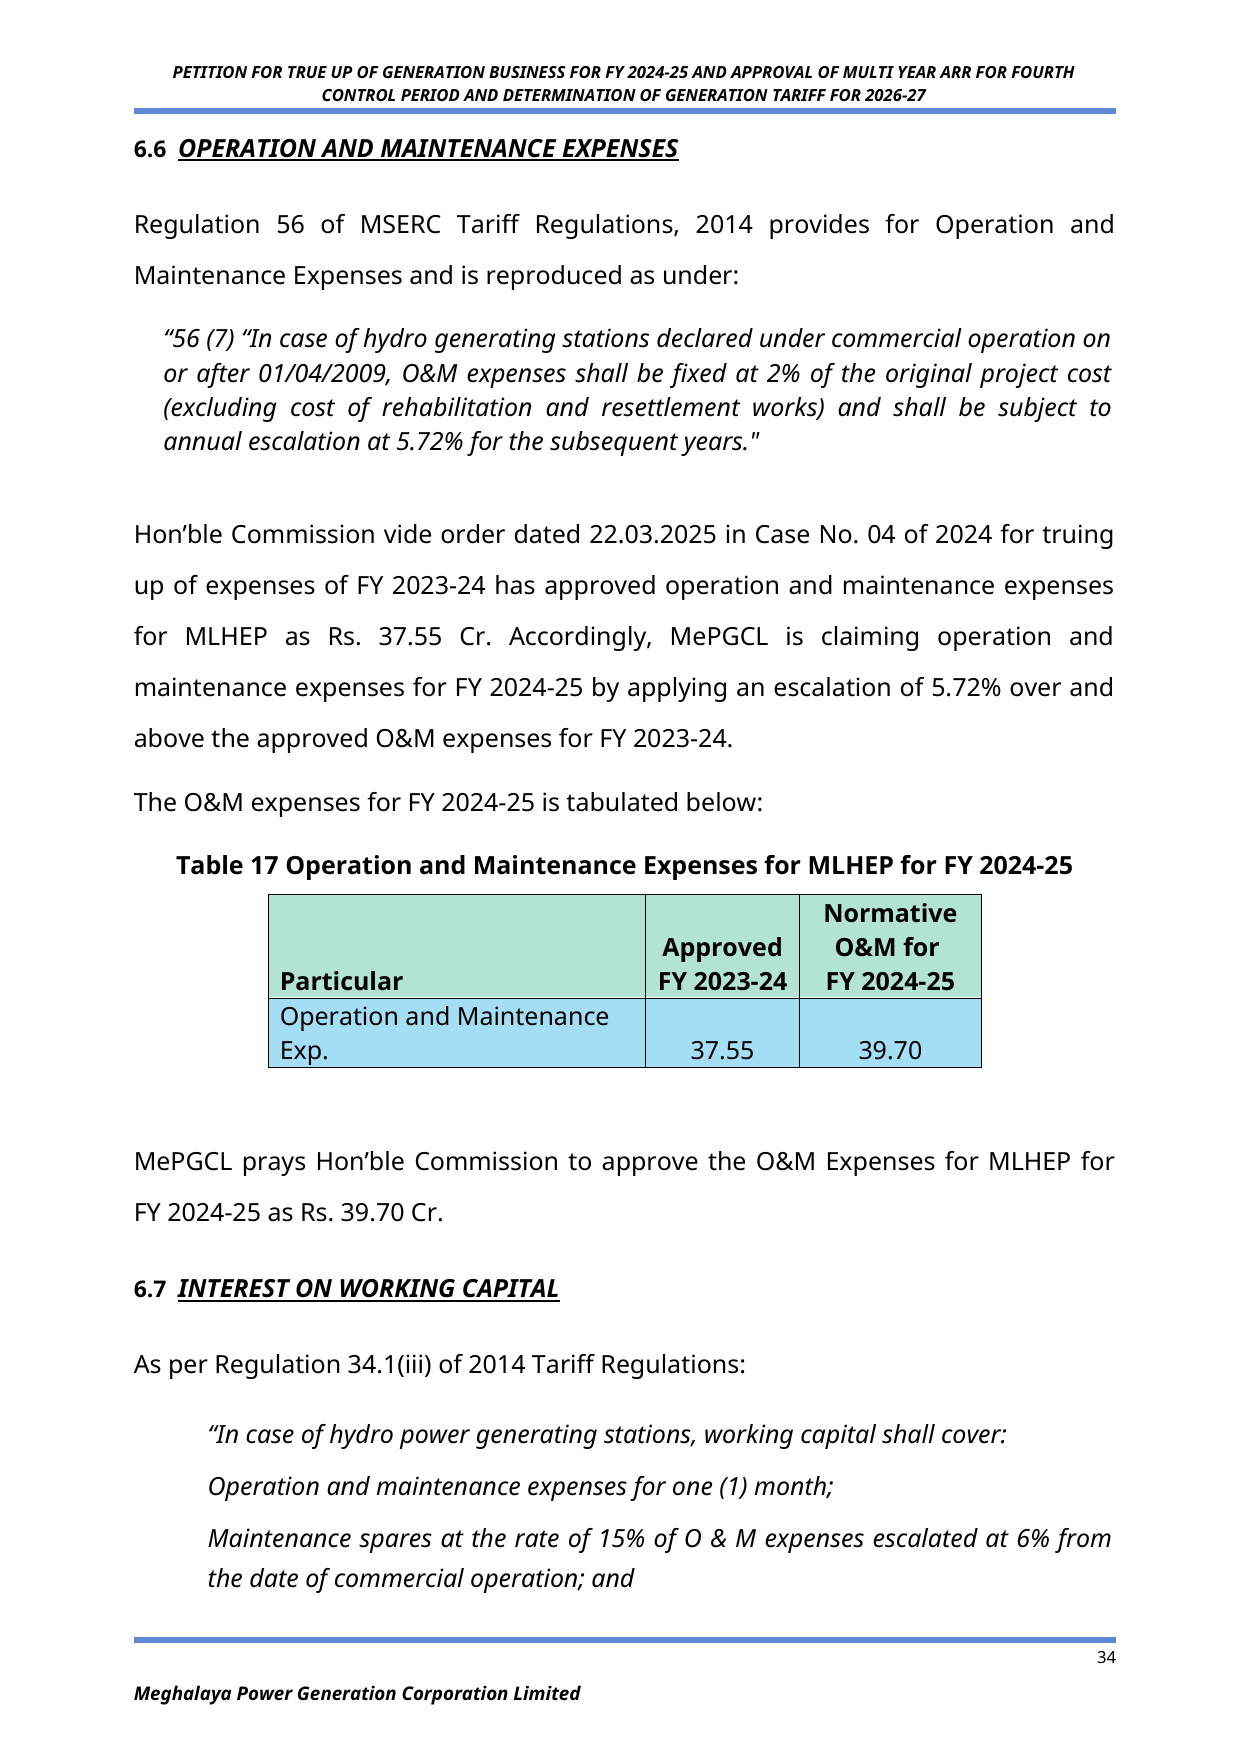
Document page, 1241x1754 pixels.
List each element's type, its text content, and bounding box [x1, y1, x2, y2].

table_cell 39.70 [800, 999, 981, 1067]
table_header Normative O&M for FY 2024-25 [800, 895, 981, 997]
text Operation and maintenance expenses for one (1) month; [207, 1463, 1116, 1503]
text “56 (7) “In case of hydro generating stations declared under commercial operation on or after 01/04/2009, O&M expenses shall be fixed at 2% of the original project cost (excluding cost of rehabilitation and resettlement works) and shall be subject to annual escalation at 5.72% for the subsequent years." [163, 321, 1116, 457]
table_header Particular [269, 895, 645, 997]
text Regulation 56 of MSERC Tariff Regulations, 2014 provides for Operation and Maintenance Expenses and is reproduced as under: [133, 207, 1116, 292]
text “In case of hydro power generating stations, working capital shall cover: [207, 1410, 1116, 1450]
text As per Regulation 34.1(iii) of 2014 Tariff Regulations: [133, 1347, 1116, 1381]
table_cell 37.55 [646, 999, 799, 1067]
text Hon’ble Commission vide order dated 22.03.2025 in Case No. 04 of 2024 for truing up of expenses of FY 2023-24 has approved operation and maintenance expenses for MLHEP as Rs. 37.55 Cr. Accordingly, MePGCL is claiming operation and maintenance expenses for FY 2024-25 by applying an escalation of 5.72% over and above the approved O&M expenses for FY 2023-24. [133, 516, 1116, 755]
text Table 17 Operation and Maintenance Expenses for MLHEP for FY 2024-25 [133, 848, 1116, 882]
subtitle Operation and Maintenance Expenses [133, 131, 1116, 164]
text The O&M expenses for FY 2024-25 is tabulated below: [133, 784, 1116, 818]
subtitle Interest on Working Capital [133, 1271, 1116, 1305]
text Maintenance spares at the rate of 15% of O & M expenses escalated at 6% from the date of commercial operation; and [207, 1515, 1116, 1595]
text MePGCL prays Hon’ble Commission to approve the O&M Expenses for MLHEP for FY 2024-25 as Rs. 39.70 Cr. [133, 1144, 1116, 1229]
table_cell Operation and Maintenance Exp. [269, 999, 645, 1067]
table_header Approved FY 2023-24 [646, 895, 799, 997]
